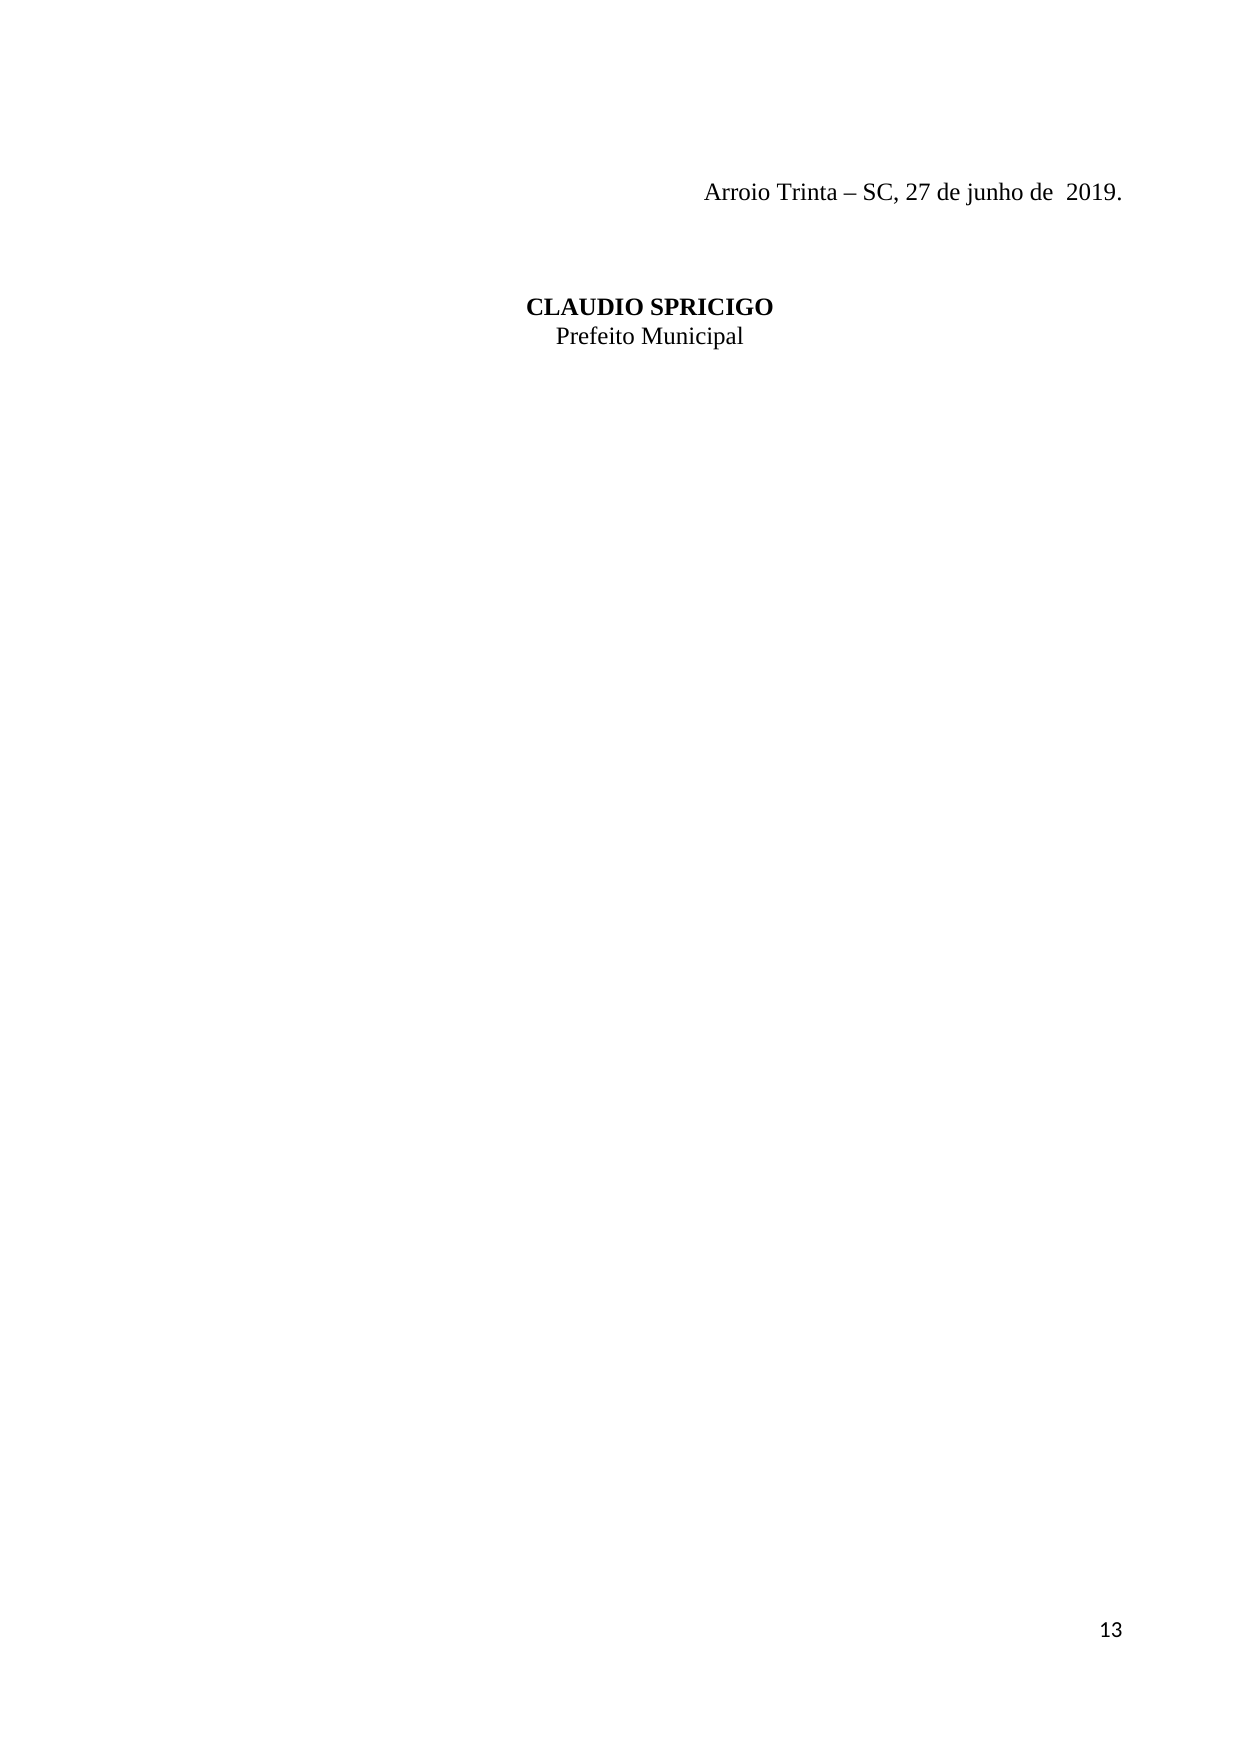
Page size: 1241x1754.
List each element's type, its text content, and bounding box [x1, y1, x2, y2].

text Arroio Trinta – SC, 27 de junho de 2019. [177, 177, 1122, 206]
text Prefeito Municipal [177, 321, 1122, 350]
text CLAUDIO SPRICIGO [177, 292, 1122, 321]
